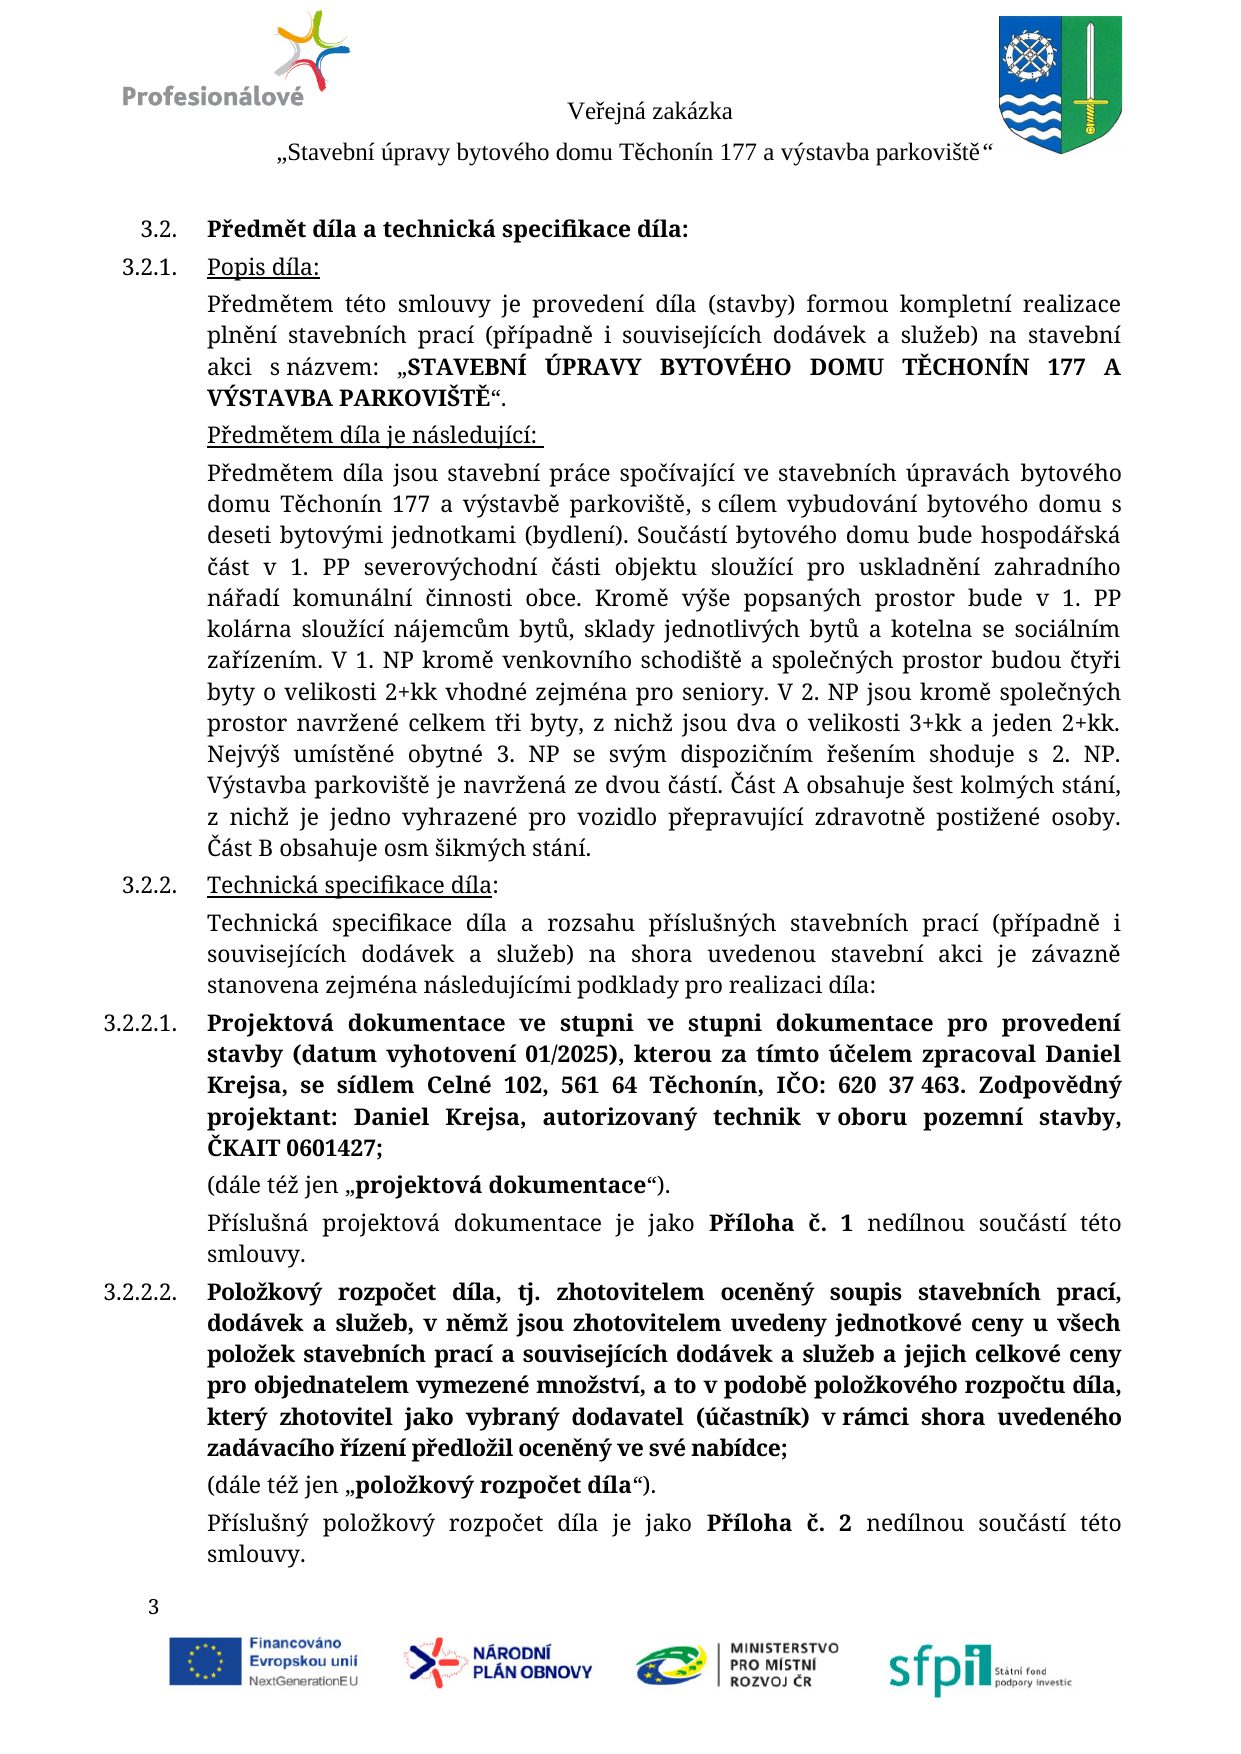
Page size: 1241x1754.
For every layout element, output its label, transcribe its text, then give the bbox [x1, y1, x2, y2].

picture [118, 1600, 1123, 1718]
text Předmětem díla jsou stavební práce spočívající ve stavebních úpravách bytového domu Těchonín 177 a výstavbě parkoviště, s cílem vybudování bytového domu s deseti bytovými jednotkami (bydlení). Součástí bytového domu bude hospodářská část v 1. PP severovýchodní části objektu sloužící pro uskladnění zahradního nářadí komunální činnosti obce. Kromě výše popsaných prostor bude v 1. PP kolárna sloužící nájemcům bytů, sklady jednotlivých bytů a kotelna se sociálním zařízením. V 1. NP kromě venkovního schodiště a společných prostor budou čtyři byty o velikosti 2+kk vhodné zejména pro seniory. V 2. NP jsou kromě společných prostor navržené celkem tři byty, z nichž jsou dva o velikosti 3+kk a jeden 2+kk. Nejvýš umístěné obytné 3. NP se svým dispozičním řešením shoduje s 2. NP. Výstavba parkoviště je navržená ze dvou částí. Část A obsahuje šest kolmých stání, z nichž je jedno vyhrazené pro vozidlo přepravující zdravotně postižené osoby. Část B obsahuje osm šikmých stání. [207, 457, 1122, 863]
list Předmět díla a technická specifikace díla: [177, 213, 1122, 244]
list Položkový rozpočet díla, tj. zhotovitelem oceněný soupis stavebních prací, dodávek a služeb, v němž jsou zhotovitelem uvedeny jednotkové ceny u všech položek stavebních prací a souvisejících dodávek a služeb a jejich celkové ceny pro objednatelem vymezené množství, a to v podobě položkového rozpočtu díla, který zhotovitel jako vybraný dodavatel (účastník) v rámci shora uvedeného zadávacího řízení předložil oceněný ve své nabídce; [177, 1276, 1122, 1463]
picture [999, 16, 1123, 154]
picture [105, 0, 363, 126]
text Příslušná projektová dokumentace je jako Příloha č. 1 nedílnou součástí této smlouvy. [207, 1207, 1122, 1269]
list Projektová dokumentace ve stupni ve stupni dokumentace pro provedení stavby (datum vyhotovení 01/2025), kterou za tímto účelem zpracoval Daniel Krejsa, se sídlem Celné 102, 561 64 Těchonín, IČO: 620 37 463. Zodpovědný projektant: Daniel Krejsa, autorizovaný technik v oboru pozemní stavby, ČKAIT 0601427; [177, 1007, 1122, 1163]
list (dále též jen „položkový rozpočet díla“). [207, 1469, 1122, 1501]
list Technická specifikace díla a rozsahu příslušných stavebních prací (případně i souvisejících dodávek a služeb) na shora uvedenou stavební akci je závazně stanovena zejména následujícími podklady pro realizaci díla: [207, 907, 1122, 1001]
list Příslušný položkový rozpočet díla je jako Příloha č. 2 nedílnou součástí této smlouvy. [207, 1507, 1122, 1569]
text (dále též jen „projektová dokumentace“). [207, 1169, 1122, 1201]
text Předmětem díla je následující: [207, 419, 1122, 451]
text Předmětem této smlouvy je provedení díla (stavby) formou kompletní realizace plnění stavebních prací (případně i souvisejících dodávek a služeb) na stavební akci s názvem: „STAVEBNÍ ÚPRAVY BYTOVÉHO DOMU TĚCHONÍN 177 A VÝSTAVBA PARKOVIŠTĚ“. [207, 288, 1122, 413]
list Technická specifikace díla: [177, 869, 1122, 901]
list Popis díla: [177, 251, 1122, 282]
